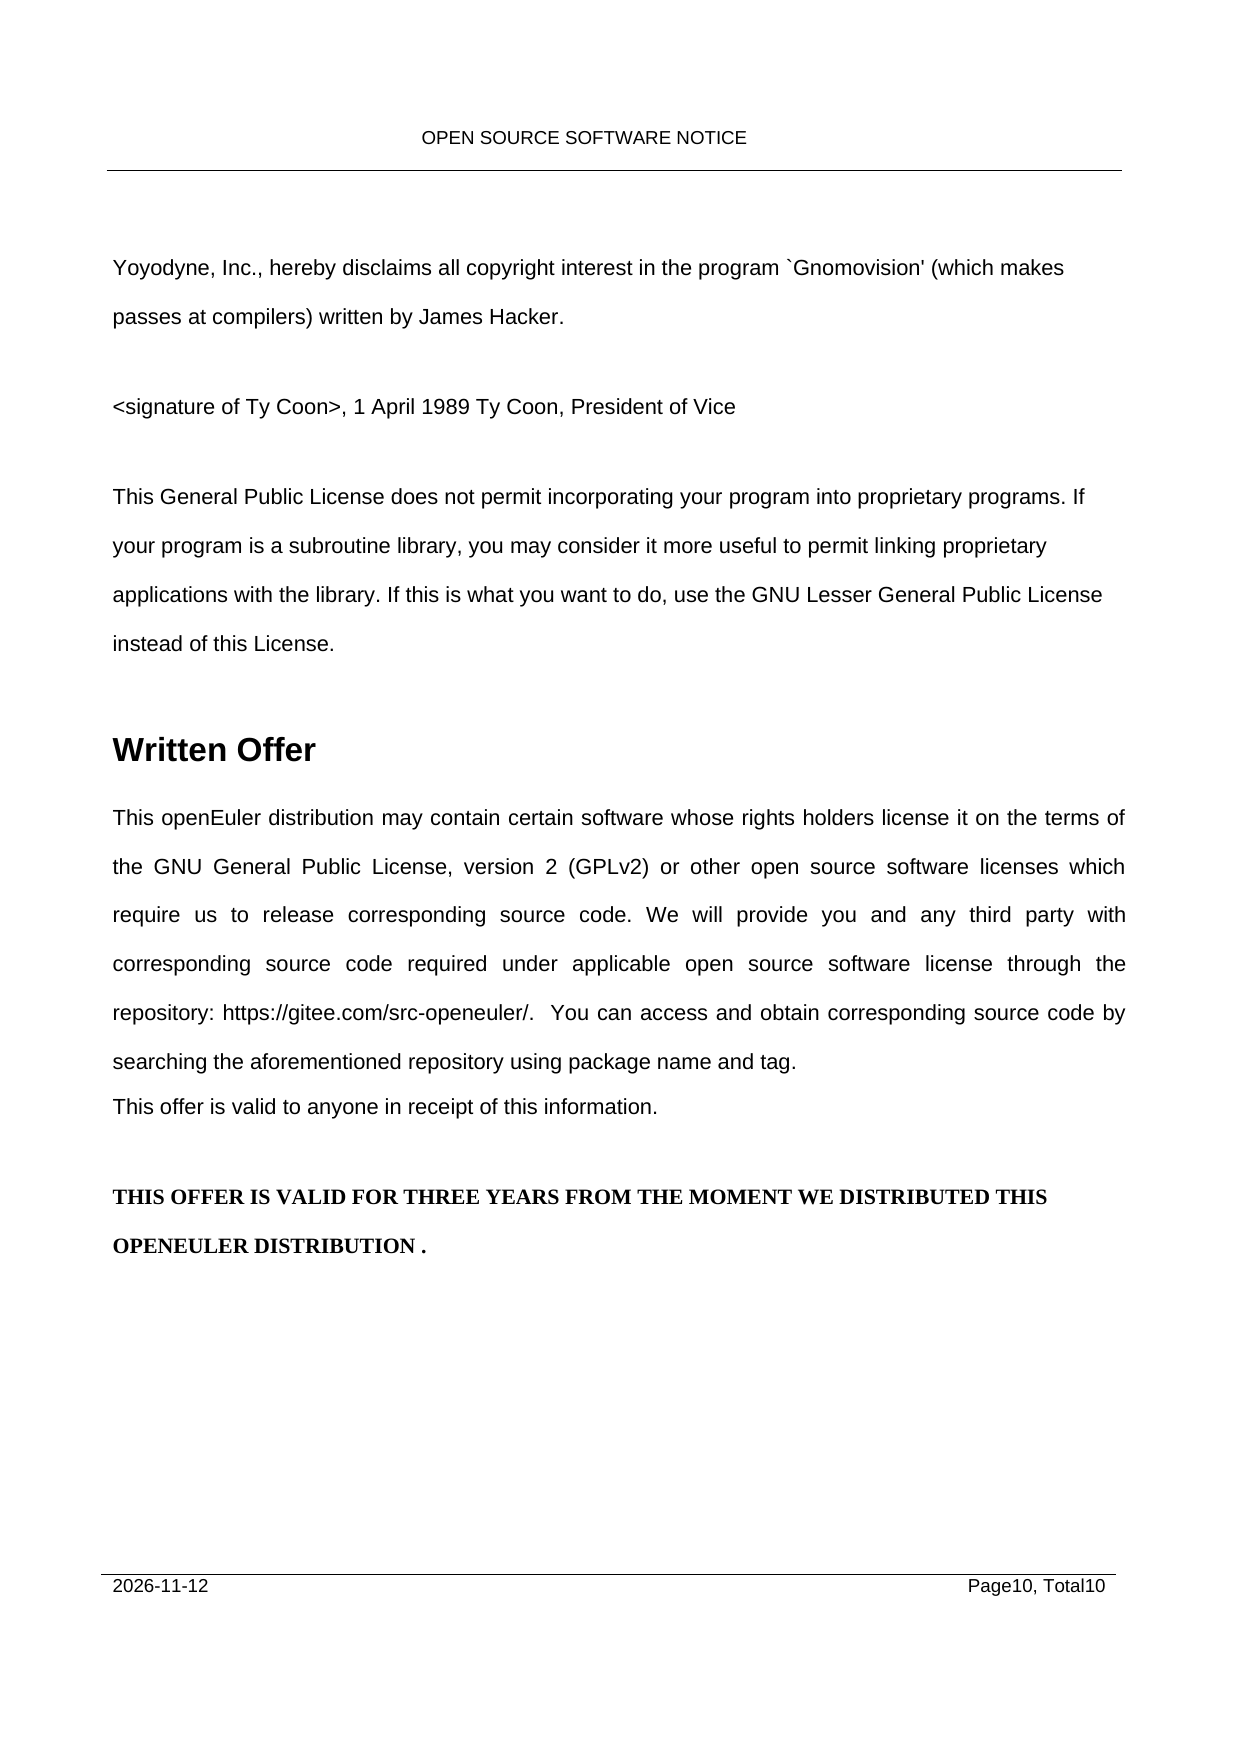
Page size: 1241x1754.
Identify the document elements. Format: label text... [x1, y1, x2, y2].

text This General Public License does not permit incorporating your program into proprietary programs. If your program is a subroutine library, you may consider it more useful to permit linking proprietary applications with the library. If this is what you want to do, use the GNU Lesser General Public License instead of this License. [112, 481, 1128, 659]
text Written Offer [112, 717, 1128, 782]
text <signature of Ty Coon>, 1 April 1989 Ty Coon, President of Vice [112, 390, 1128, 423]
text This offer is valid to anyone in receipt of this information. [112, 1090, 1128, 1123]
text THIS OFFER IS VALID FOR THREE YEARS FROM THE MOMENT WE DISTRIBUTED THIS OPENEULER DISTRIBUTION . [112, 1180, 1128, 1262]
text This openEuler distribution may contain certain software whose rights holders license it on the terms of the GNU General Public License, version 2 (GPLv2) or other open source software licenses which require us to release corresponding source code. We will provide you and any third party with corresponding source code required under applicable open source software license through the repository: https://gitee.com/src-openeuler/. You can access and obtain corresponding source code by searching the aforementioned repository using package name and tag. [112, 801, 1128, 1077]
text Yoyodyne, Inc., hereby disclaims all copyright interest in the program `Gnomovision' (which makes passes at compilers) written by James Hacker. [112, 251, 1128, 333]
